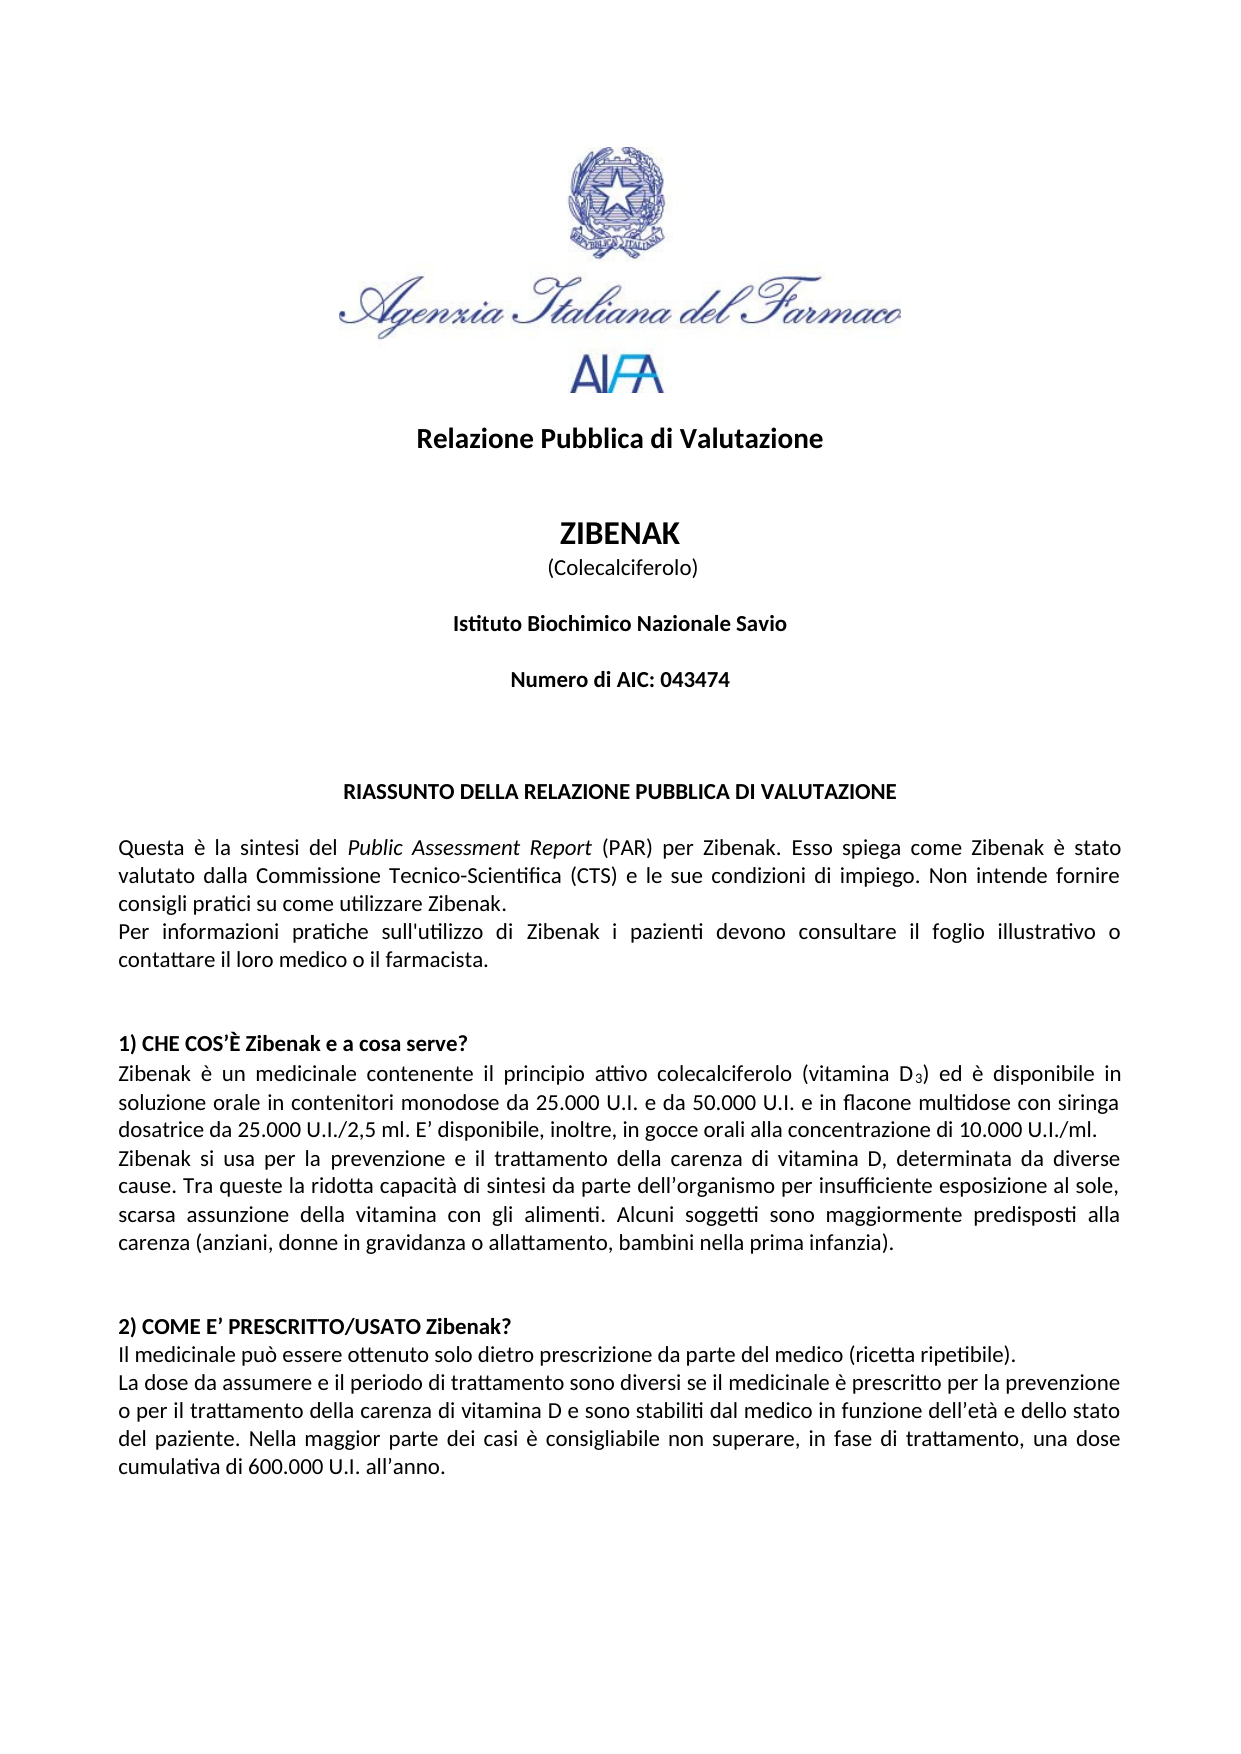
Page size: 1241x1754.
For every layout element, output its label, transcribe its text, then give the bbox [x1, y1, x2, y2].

text Per informazioni pratiche sull'utilizzo di Zibenak i pazienti devono consultare il foglio illustrativo o contattare il loro medico o il farmacista. [118, 917, 1122, 973]
text Questa è la sintesi del Public Assessment Report (PAR) per Zibenak. Esso spiega come Zibenak è stato valutato dalla Commissione Tecnico-Scientifica (CTS) e le sue condizioni di impiego. Non intende fornire consigli pratici su come utilizzare Zibenak. [118, 833, 1122, 917]
text (Colecalciferolo) [118, 553, 1122, 581]
text Zibenak si usa per la prevenzione e il trattamento della carenza di vitamina D, determinata da diverse cause. Tra queste la ridotta capacità di sintesi da parte dell’organismo per insufficiente esposizione al sole, scarsa assunzione della vitamina con gli alimenti. Alcuni soggetti sono maggiormente predisposti alla carenza (anziani, donne in gravidanza o allattamento, bambini nella prima infanzia). [118, 1144, 1122, 1256]
text La dose da assumere e il periodo di trattamento sono diversi se il medicinale è prescritto per la prevenzione o per il trattamento della carenza di vitamina D e sono stabiliti dal medico in funzione dell’età e dello stato del paziente. Nella maggior parte dei casi è consigliabile non superare, in fase di trattamento, una dose cumulativa di 600.000 U.I. all’anno. [118, 1368, 1122, 1480]
text Relazione Pubblica di Valutazione [118, 420, 1122, 456]
text Il medicinale può essere ottenuto solo dietro prescrizione da parte del medico (ricetta ripetibile). [118, 1340, 1122, 1368]
text 2) COME E’ PRESCRITTO/USATO Zibenak? [118, 1312, 1122, 1340]
text Numero di AIC: 043474 [118, 665, 1122, 693]
text Zibenak è un medicinale contenente il principio attivo colecalciferolo (vitamina D3) ed è disponibile in soluzione orale in contenitori monodose da 25.000 U.I. e da 50.000 U.I. e in flacone multidose con siringa dosatrice da 25.000 U.I./2,5 ml. E’ disponibile, inoltre, in gocce orali alla concentrazione di 10.000 U.I./ml. [118, 1057, 1122, 1144]
text RIASSUNTO DELLA RELAZIONE PUBBLICA DI VALUTAZIONE [118, 777, 1122, 805]
text Istituto Biochimico Nazionale Savio [118, 609, 1122, 637]
text ZIBENAK [118, 512, 1122, 553]
text 1) CHE COS’È Zibenak e a cosa serve? [118, 1029, 1122, 1057]
